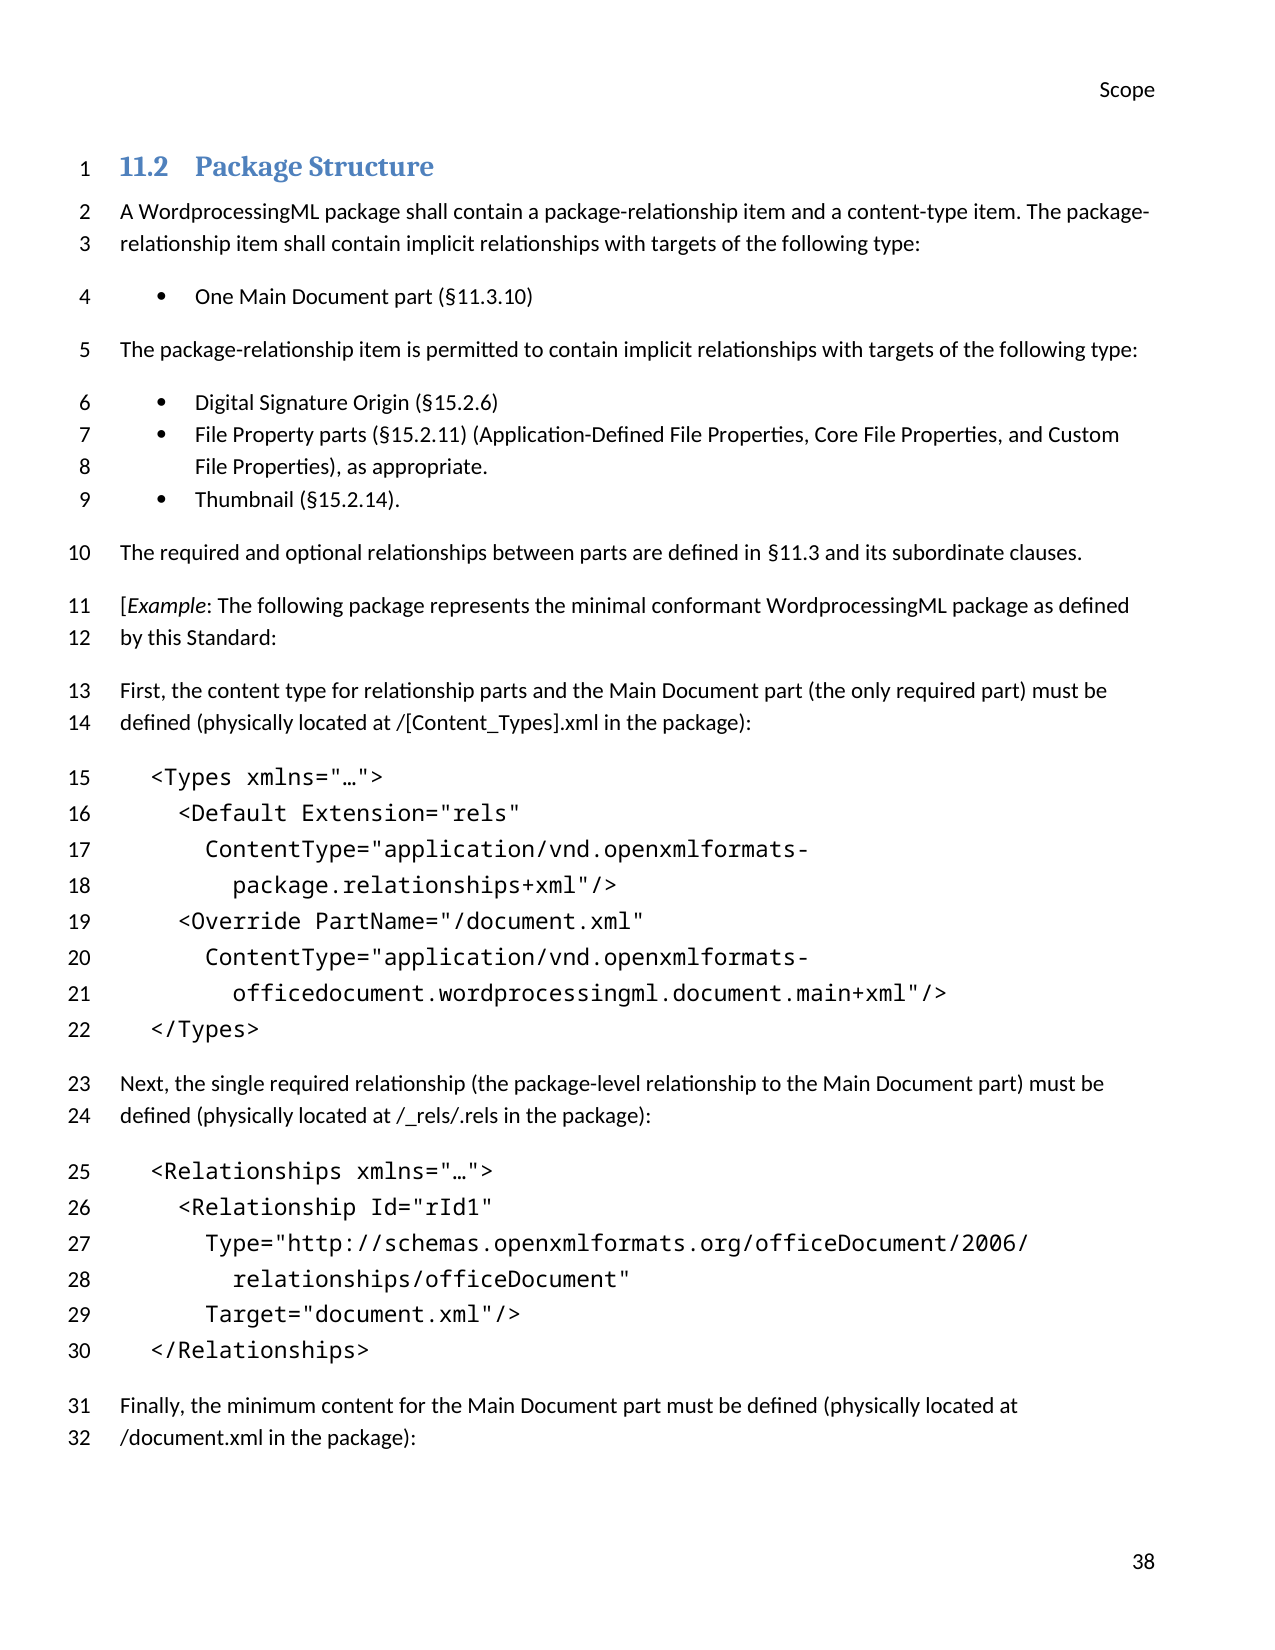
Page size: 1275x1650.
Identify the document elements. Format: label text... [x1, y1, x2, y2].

text A WordprocessingML package shall contain a package-relationship item and a content-type item. The package-relationship item shall contain implicit relationships with targets of the following type: [120, 197, 1155, 257]
text Next, the single required relationship (the package-level relationship to the Main Document part) must be defined (physically located at /_rels/.rels in the package): [120, 1069, 1155, 1130]
text Finally, the minimum content for the Main Document part must be defined (physically located at /document.xml in the package): [120, 1391, 1155, 1451]
text <Types xmlns="…"> <Default Extension="rels" ContentType="application/vnd.openxmlformats- package.relationships+xml"/> [150, 761, 1155, 900]
text </Types> [150, 1013, 1155, 1044]
list Digital Signature Origin (§15.2.6) [157, 388, 1155, 416]
text First, the content type for relationship parts and the Main Document part (the only required part) must be defined (physically located at /[Content_Types].xml in the package): [120, 676, 1155, 736]
text The package-relationship item is permitted to contain implicit relationships with targets of the following type: [120, 335, 1155, 363]
list File Property parts (§15.2.11) (Application-Defined File Properties, Core File Properties, and Custom File Properties), as appropriate. [157, 420, 1155, 481]
text <Relationships xmlns="…"> <Relationship Id="rId1" Type="http://schemas.openxmlformats.org/officeDocument/2006/ relationships/officeDocument" Target="document.xml"/> [150, 1155, 1155, 1330]
text [Example: The following package represents the minimal conformant WordprocessingML package as defined by this Standard: [120, 591, 1155, 651]
text <Override PartName="/document.xml" ContentType="application/vnd.openxmlformats- officedocument.wordprocessingml.document.main+xml"/> [150, 905, 1155, 1008]
text The required and optional relationships between parts are defined in §11.3 and its subordinate clauses. [120, 538, 1155, 566]
list Thumbnail (§15.2.14). [157, 485, 1155, 513]
text </Relationships> [150, 1334, 1155, 1366]
list One Main Document part (§11.3.10) [157, 282, 1155, 310]
subtitle Package Structure [120, 150, 1155, 183]
